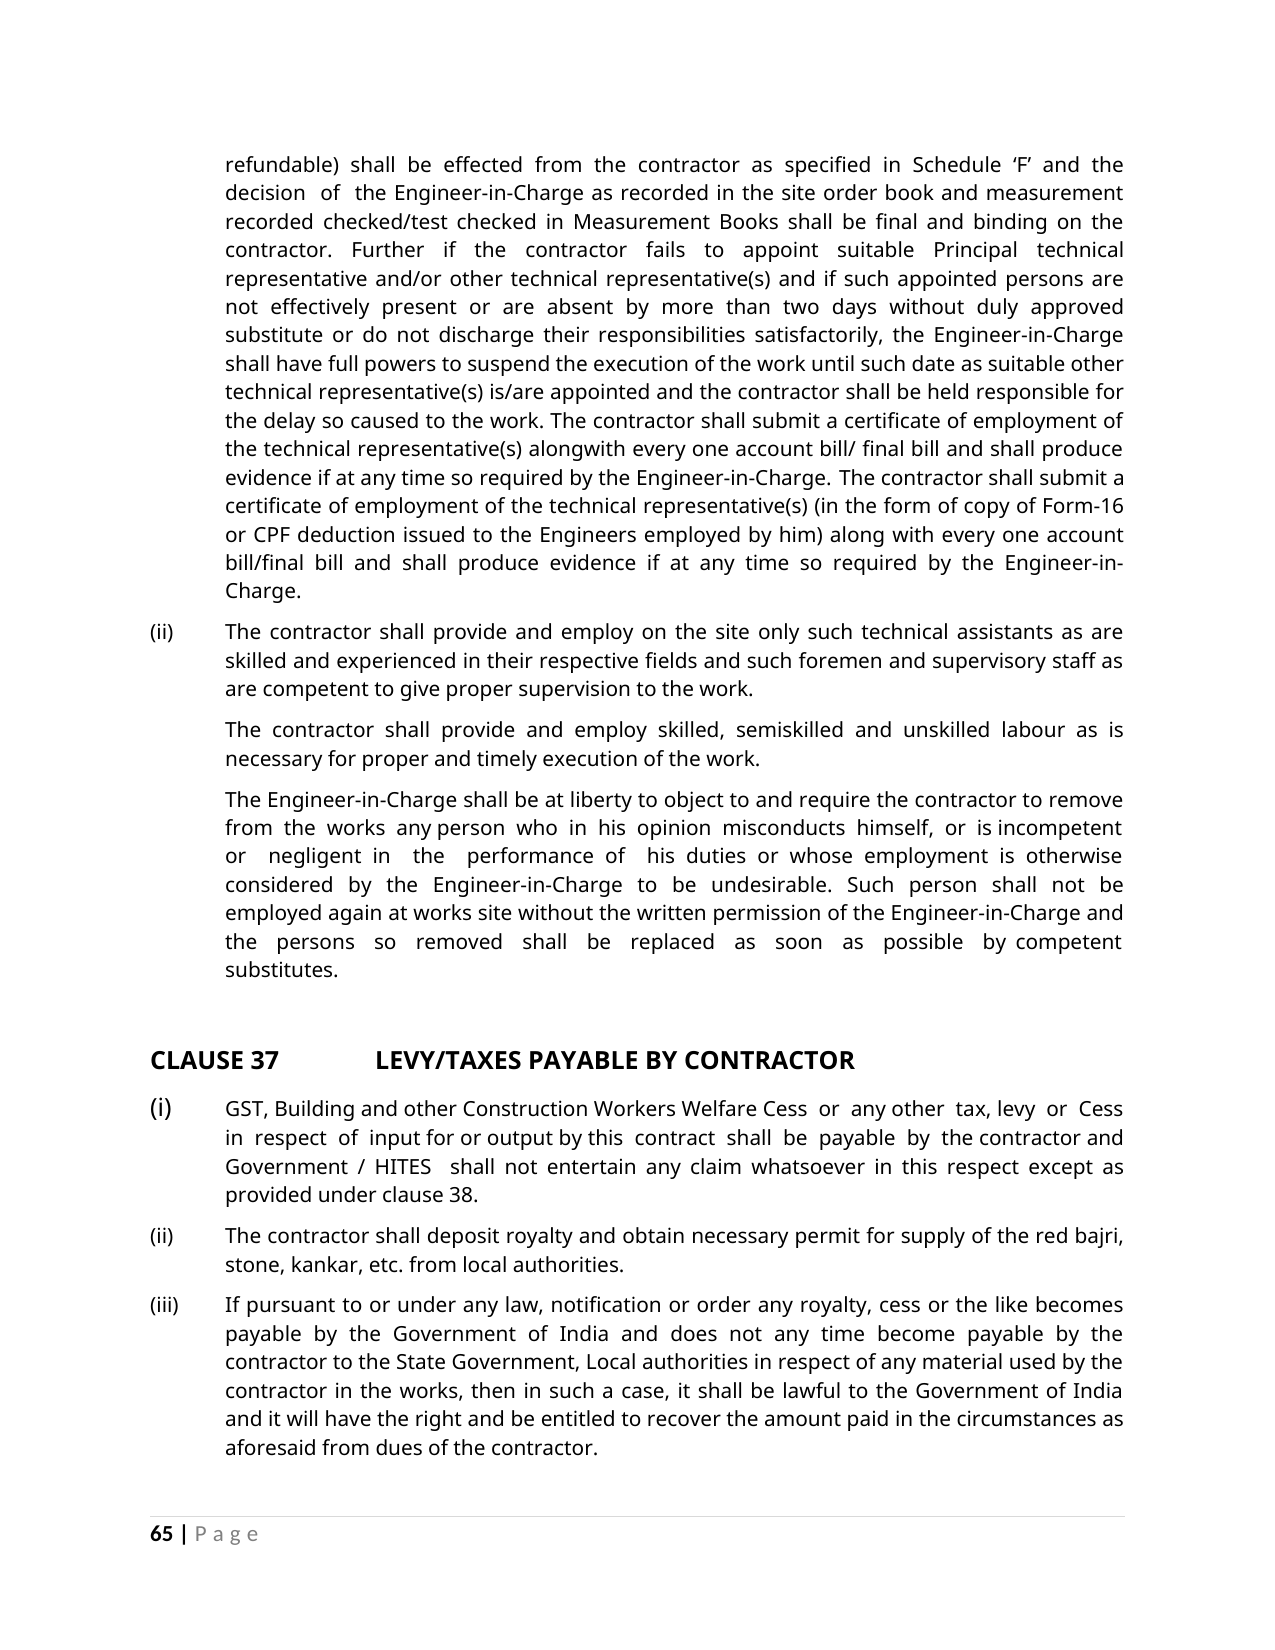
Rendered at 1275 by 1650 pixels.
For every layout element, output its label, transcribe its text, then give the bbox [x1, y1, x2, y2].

text (i) GST, Building and other Construction Workers Welfare Cess or any other tax, levy or Cess in respect of input for or output by this contract shall be payable by the contractor and Government / HITES shall not entertain any claim whatsoever in this respect except as provided under clause 38. [150, 1089, 1125, 1209]
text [225, 150, 1125, 605]
text CLAUSE 37 LEVY/TAXES PAYABLE BY CONTRACTOR [150, 1043, 1125, 1077]
text (ii) The contractor shall provide and employ on the site only such technical assistants as are skilled and experienced in their respective fields and such foremen and supervisory staff as are competent to give proper supervision to the work. [150, 617, 1125, 703]
text (ii) The contractor shall deposit royalty and obtain necessary permit for supply of the red bajri, stone, kankar, etc. from local authorities. [150, 1221, 1125, 1278]
text The Engineer-in-Charge shall be at liberty to object to and require the contractor to remove from the works any person who in his opinion misconducts himself, or is incompetent or negligent in the performance of his duties or whose employment is otherwise considered by the Engineer-in-Charge to be undesirable. Such person shall not be employed again at works site without the written permission of the Engineer-in-Charge and the persons so removed shall be replaced as soon as possible by competent substitutes. [225, 785, 1125, 984]
text The contractor shall provide and employ skilled, semiskilled and unskilled labour as is necessary for proper and timely execution of the work. [225, 715, 1125, 772]
text (iii) If pursuant to or under any law, notification or order any royalty, cess or the like becomes payable by the Government of India and does not any time become payable by the contractor to the State Government, Local authorities in respect of any material used by the contractor in the works, then in such a case, it shall be lawful to the Government of India and it will have the right and be entitled to recover the amount paid in the circumstances as aforesaid from dues of the contractor. [150, 1291, 1125, 1461]
